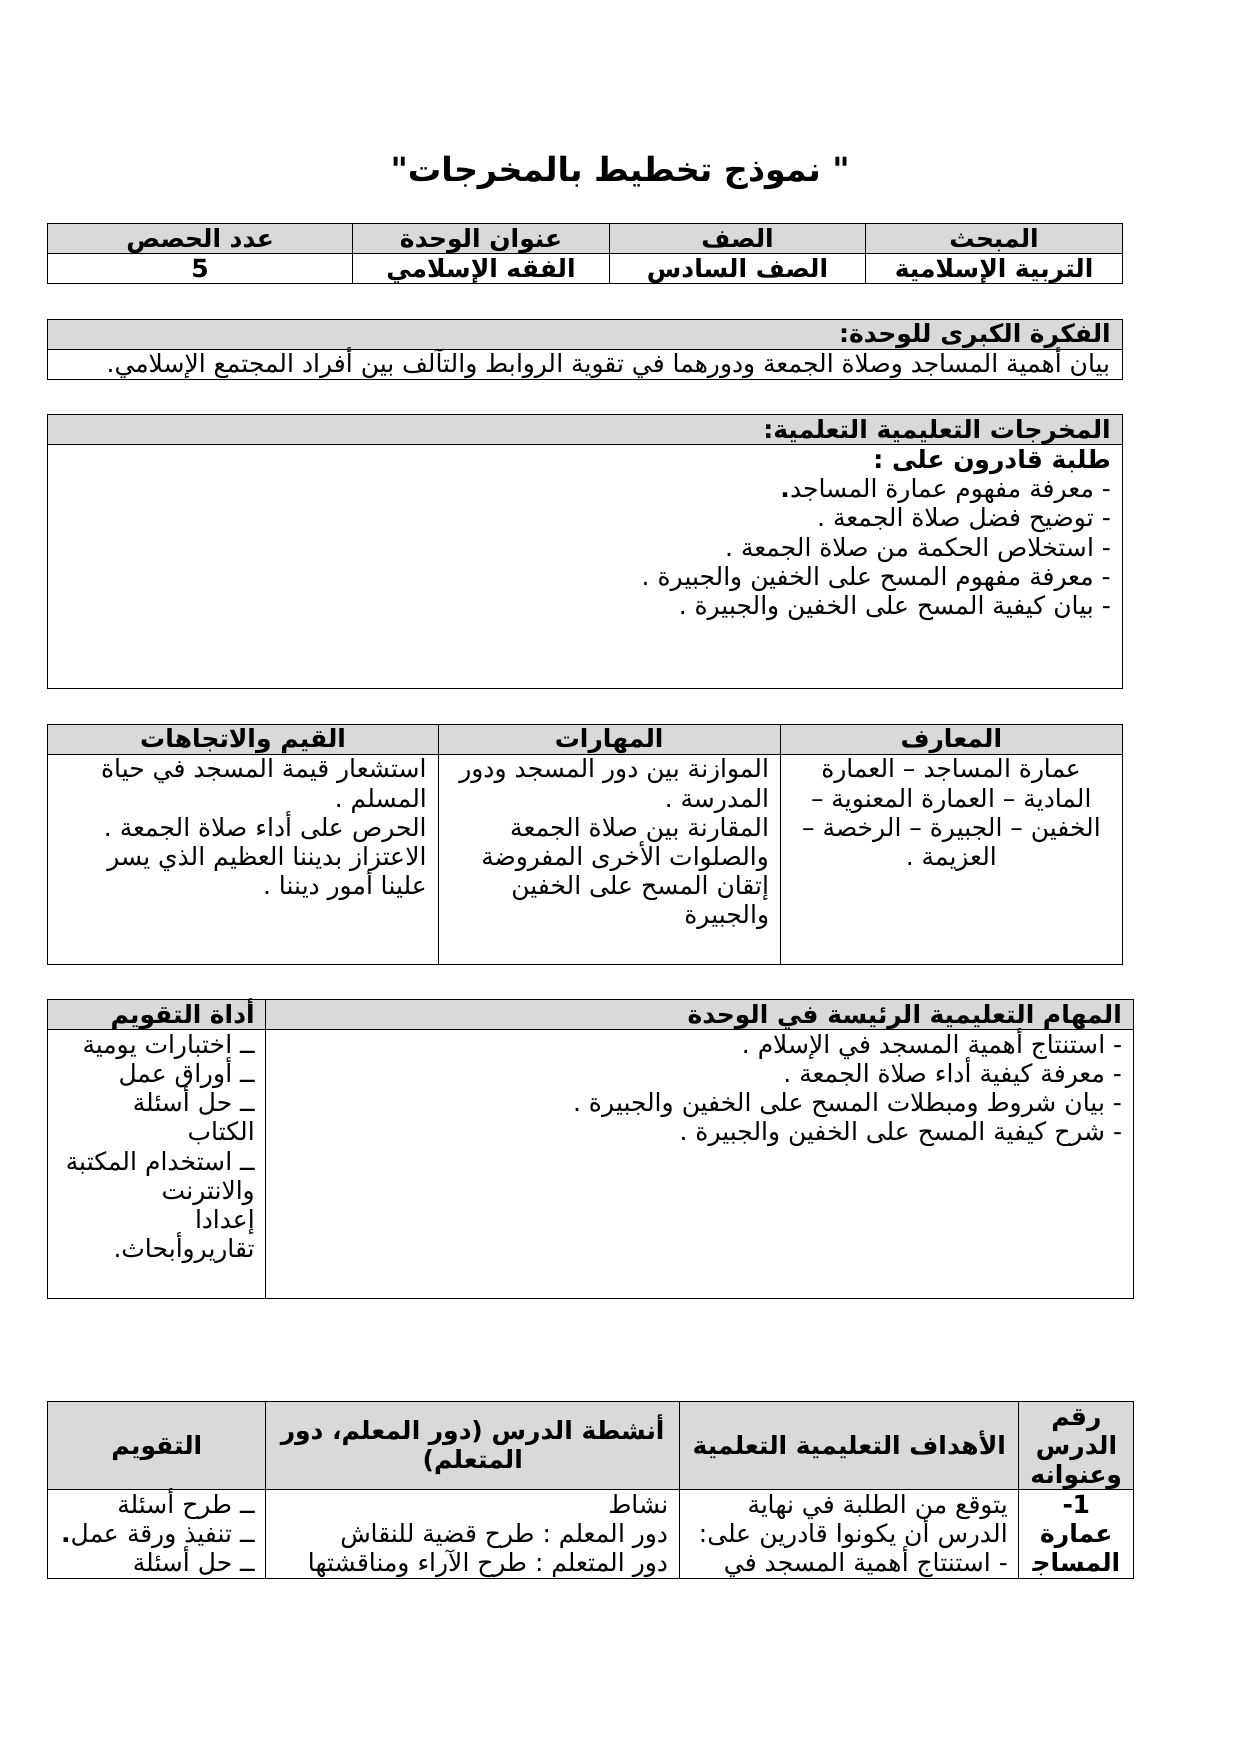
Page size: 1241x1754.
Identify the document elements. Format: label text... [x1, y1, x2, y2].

table_header القيم والاتجاهات [48, 725, 438, 754]
text " نموذج تخطيط بالمخرجات" [59, 150, 1181, 189]
table_header أنشطة الدرس (دور المعلم، دور المتعلم) [266, 1402, 679, 1489]
table_cell الفقه الإسلامي [353, 254, 609, 283]
table_cell بيان أهمية المساجد وصلاة الجمعة ودورهما في تقوية الروابط والتآلف بين أفراد المجتمع الإسلامي. [48, 350, 1122, 379]
table_header عدد الحصص [48, 224, 352, 253]
table_header الفكرة الكبرى للوحدة: [48, 320, 1122, 349]
table_cell عمارة المساجد – العمارة المادية – العمارة المعنوية – الخفين – الجبيرة – الرخصة – العزيمة . [781, 755, 1122, 964]
table_cell التربية الإسلامية [866, 254, 1122, 283]
table_cell الموازنة بين دور المسجد ودور المدرسة . المقارنة بين صلاة الجمعة والصلوات الأخرى المفروضة إتقان المسح على الخفين والجبيرة [439, 755, 780, 964]
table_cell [48, 1490, 265, 1578]
table_cell الصف السادس [610, 254, 865, 283]
table_cell 1- عمارة المساجد . [1019, 1490, 1133, 1578]
table_header الأهداف التعليمية التعلمية [680, 1402, 1018, 1489]
table_cell طلبة قادرون على : - معرفة مفهوم عمارة المساجد. - توضيح فضل صلاة الجمعة . - استخلاص الحكمة من صلاة الجمعة . - معرفة مفهوم المسح على الخفين والجبيرة . - بيان كيفية المسح على الخفين والجبيرة . [48, 445, 1122, 688]
table_header المهام التعليمية الرئيسة في الوحدة [266, 1000, 1133, 1029]
table_header رقم الدرس وعنوانه [1019, 1402, 1133, 1489]
table_header المعارف [781, 725, 1122, 754]
table_cell 5 [48, 254, 352, 283]
table_header عنوان الوحدة [353, 224, 609, 253]
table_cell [680, 1490, 1018, 1578]
table_header المهارات [439, 725, 780, 754]
table_cell - استنتاج أهمية المسجد في الإسلام . - معرفة كيفية أداء صلاة الجمعة . - بيان شروط ومبطلات المسح على الخفين والجبيرة . - شرح كيفية المسح على الخفين والجبيرة . [266, 1030, 1133, 1297]
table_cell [266, 1490, 679, 1578]
table_header الصف [610, 224, 865, 253]
table_header التقويم [48, 1402, 265, 1489]
table_header المبحث [866, 224, 1122, 253]
table_header المخرجات التعليمية التعلمية: [48, 415, 1122, 444]
table_cell استشعار قيمة المسجد في حياة المسلم . الحرص على أداء صلاة الجمعة . الاعتزاز بديننا العظيم الذي يسر علينا أمور ديننا . [48, 755, 438, 964]
table_cell ــ اختبارات يومية ــ أوراق عمل ــ حل أسئلة الكتاب ــ استخدام المكتبة والانترنت إعدادا تقاريروأبحاث. [48, 1030, 265, 1297]
table_header أداة التقويم [48, 1000, 265, 1029]
